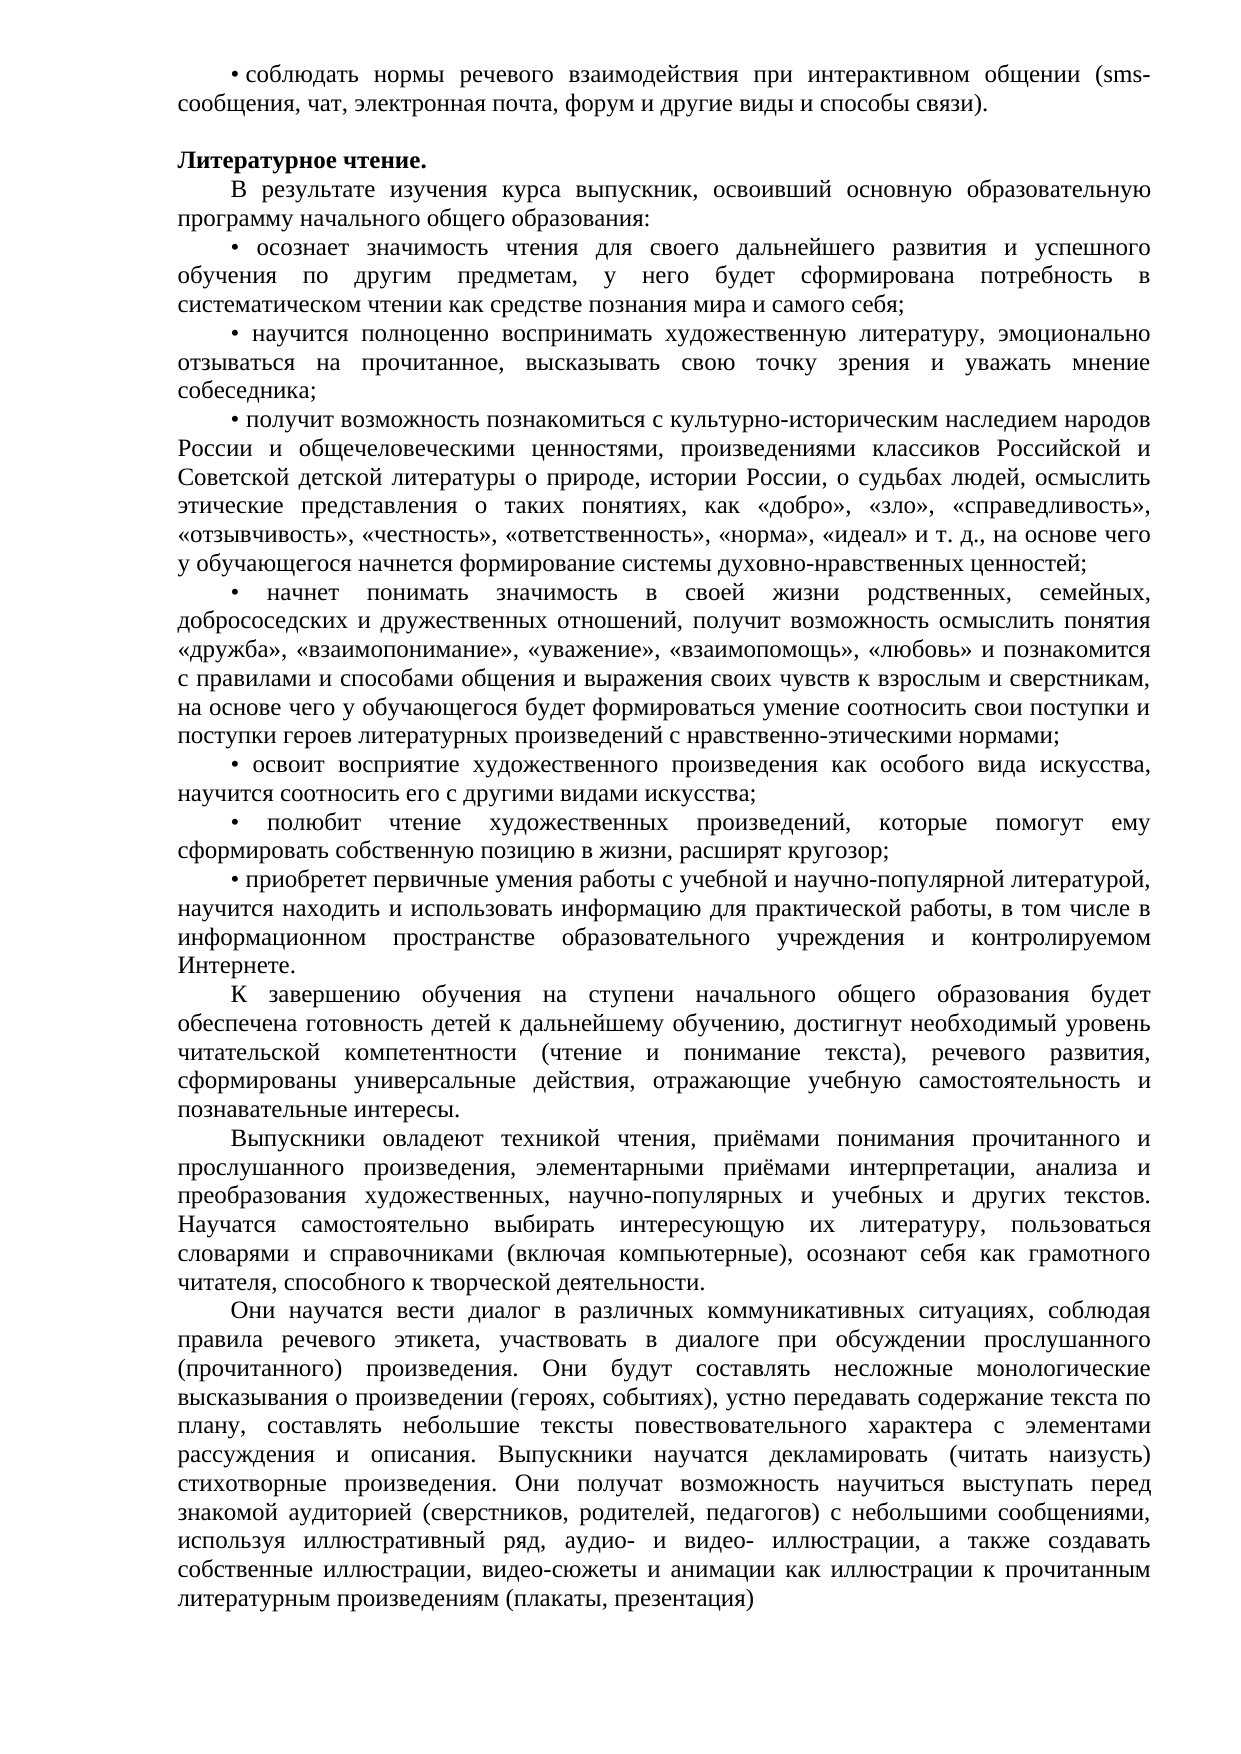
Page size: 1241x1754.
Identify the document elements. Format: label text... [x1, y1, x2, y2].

text • полюбит чтение художественных произведений, которые помогут ему сформировать собственную позицию в жизни, расширят кругозор; [177, 807, 1152, 864]
text • освоит восприятие художественного произведения как особого вида искусства, научится соотносить его с другими видами искусства; [177, 749, 1152, 807]
text Выпускники овладеют техникой чтения, приёмами понимания прочитанного и прослушанного произведения, элементарными приёмами интерпретации, анализа и преобразования художественных, научно-популярных и учебных и других текстов. Научатся самостоятельно выбирать интересующую их литературу, пользоваться словарями и справочниками (включая компьютерные), осознают себя как грамотного читателя, способного к творческой деятельности. [177, 1123, 1152, 1295]
text Литературное чтение. [177, 145, 1152, 174]
text • начнет понимать значимость в своей жизни родственных, семейных, добрососедских и дружественных отношений, получит возможность осмыслить понятия «дружба», «взаимопонимание», «уважение», «взаимопомощь», «любовь» и познакомится с правилами и способами общения и выражения своих чувств к взрослым и сверстникам, на основе чего у обучающегося будет формироваться умение соотносить свои поступки и поступки героев литературных произведений с нравственно-этическими нормами; [177, 577, 1152, 749]
text Они научатся вести диалог в различных коммуникативных ситуациях, соблюдая правила речевого этикета, участвовать в диалоге при обсуждении прослушанного (прочитанного) произведения. Они будут составлять несложные монологические высказывания о произведении (героях, событиях), устно передавать содержание текста по плану, составлять небольшие тексты повествовательного характера с элементами рассуждения и описания. Выпускники научатся декламировать (читать наизусть) стихотворные произведения. Они получат возможность научиться выступать перед знакомой аудиторией (сверстников, родителей, педагогов) с небольшими сообщениями, используя иллюстративный ряд, аудио- и видео- иллюстрации, а также создавать собственные иллюстрации, видео-сюжеты и анимации как иллюстрации к прочитанным литературным произведениям (плакаты, презентация) [177, 1295, 1152, 1612]
text • осознает значимость чтения для своего дальнейшего развития и успешного обучения по другим предметам, у него будет сформирована потребность в систематическом чтении как средстве познания мира и самого себя; [177, 232, 1152, 318]
text • соблюдать нормы речевого взаимодействия при интерактивном общении (sms-сообщения, чат, электронная почта, форум и другие виды и способы связи). [177, 59, 1152, 117]
text • научится полноценно воспринимать художественную литературу, эмоционально отзываться на прочитанное, высказывать свою точку зрения и уважать мнение собеседника; [177, 318, 1152, 404]
text • получит возможность познакомиться с культурно-историческим наследием народов России и общечеловеческими ценностями, произведениями классиков Российской и Советской детской литературы о природе, истории России, о судьбах людей, осмыслить этические представления о таких понятиях, как «добро», «зло», «справедливость», «отзывчивость», «честность», «ответственность», «норма», «идеал» и т. д., на основе чего у обучающегося начнется формирование системы духовно-нравственных ценностей; [177, 404, 1152, 577]
text В результате изучения курса выпускник, освоивший основную образовательную программу начального общего образования: [177, 174, 1152, 232]
text К завершению обучения на ступени начального общего образования будет обеспечена готовность детей к дальнейшему обучению, достигнут необходимый уровень читательской компетентности (чтение и понимание текста), речевого развития, сформированы универсальные действия, отражающие учебную самостоятельность и познавательные интересы. [177, 979, 1152, 1123]
text • приобретет первичные умения работы с учебной и научно-популярной литературой, научится находить и использовать информацию для практической работы, в том числе в информационном пространстве образовательного учреждения и контролируемом Интернете. [177, 864, 1152, 979]
